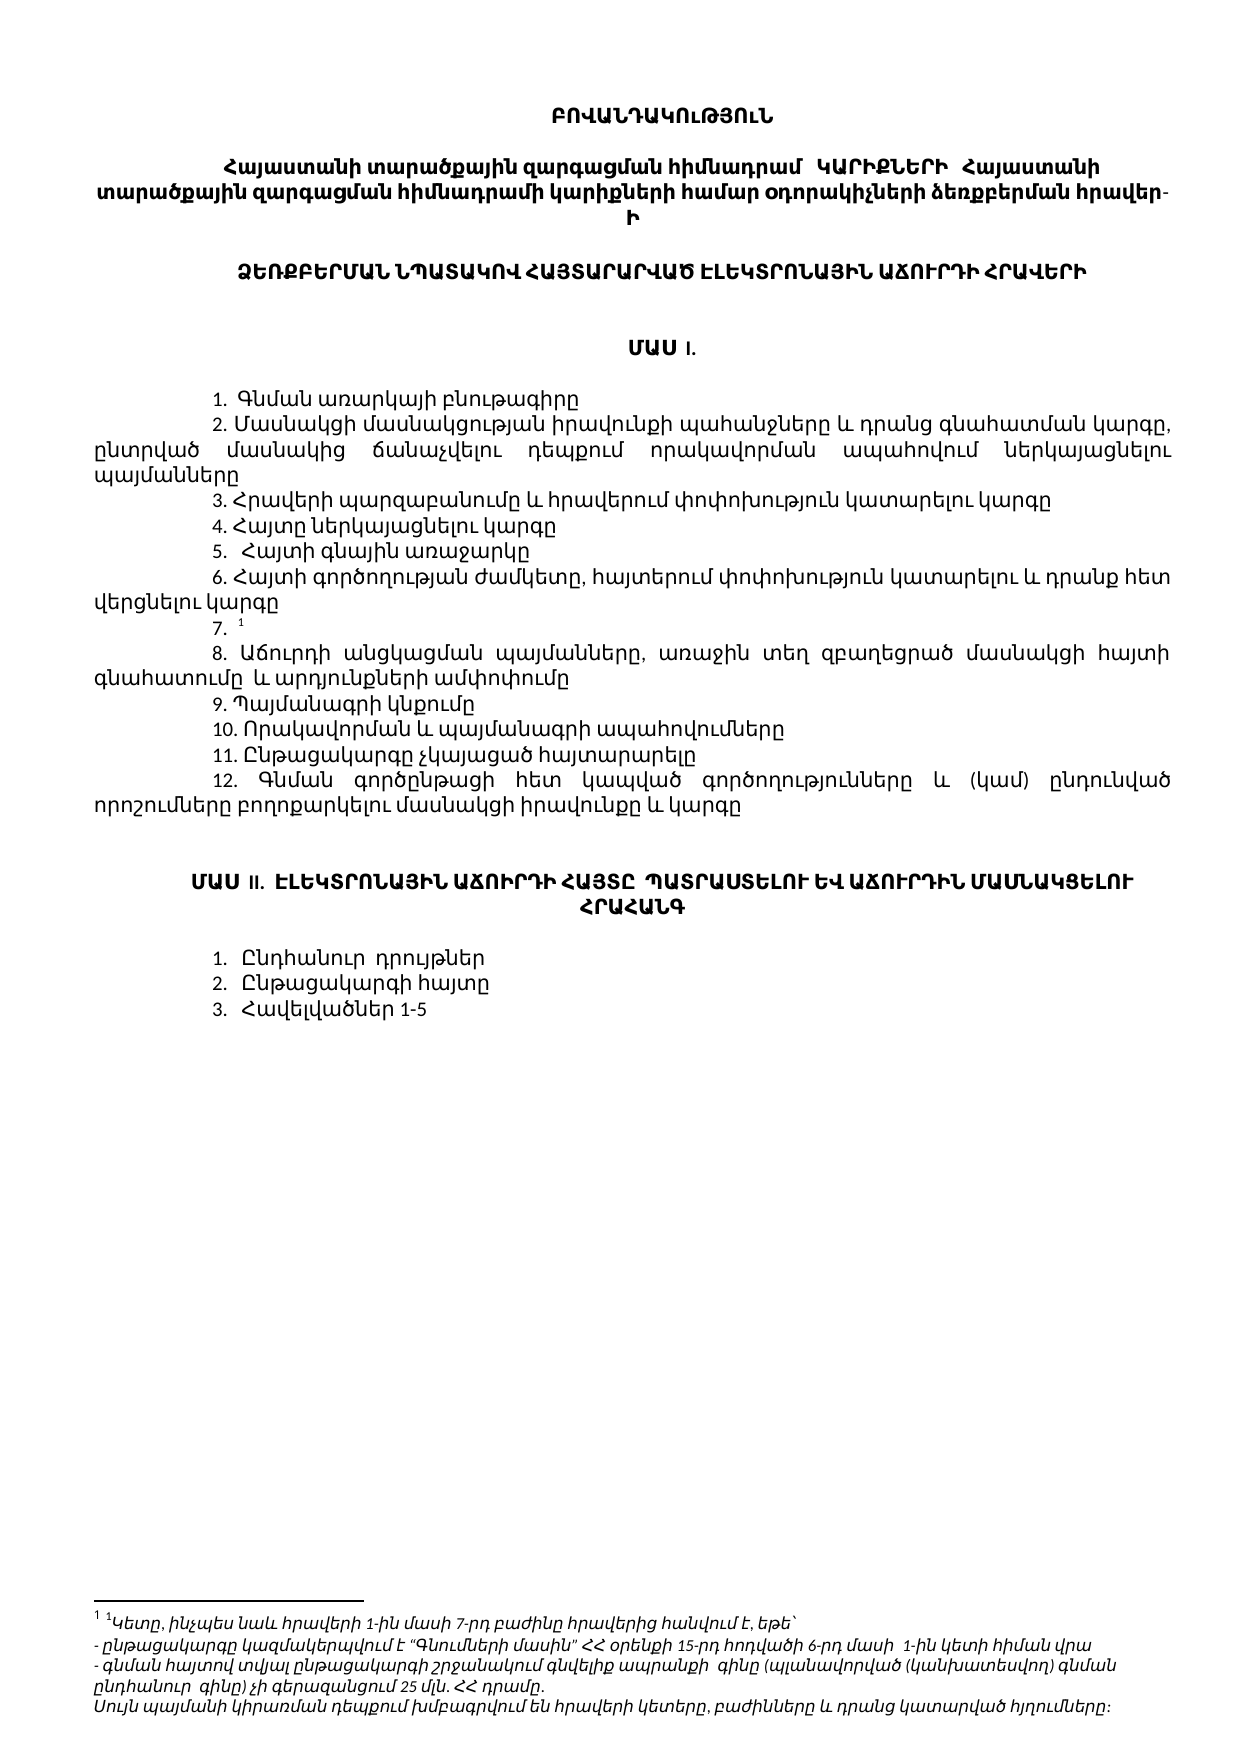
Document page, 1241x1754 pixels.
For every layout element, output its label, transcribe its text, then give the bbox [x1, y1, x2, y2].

text 2. Ընթացակարգի հայտը [94, 971, 1171, 996]
text ՄԱՍ II. ԷԼԵԿՏՐՈՆԱՅԻՆ ԱՃՈԻՐԴԻ ՀԱՅՏԸ ՊԱՏՐԱՍՏԵԼՈՒ ԵՎ ԱՃՈՒՐԴԻՆ ՄԱՍՆԱԿՑԵԼՈՒ ՀՐԱՀԱՆԳ [94, 869, 1171, 920]
text 3. Հավելվածներ 1-5 [94, 996, 1171, 1021]
text 1. Ընդհանուր դրույթներ [94, 945, 1171, 971]
text 8. Աճուրդի անցկացման պայմանները, առաջին տեղ զբաղեցրած մասնակցի հայտի գնահատումը և արդյունքների ամփոփումը [94, 640, 1171, 691]
text 12. Գնման գործընթացի հետ կապված գործողությունները և (կամ) ընդունված որոշումները բողոքարկելու մասնակցի իրավունքը և կարգը [94, 767, 1171, 818]
text 11. Ընթացակարգը չկայացած հայտարարելը [94, 742, 1171, 767]
text ՄԱՍ I. [94, 335, 1171, 361]
text 2. Մասնակցի մասնակցության իրավունքի պահանջները և դրանց գնահատման կարգը, ընտրված մասնակից ճանաչվելու դեպքում որակավորման ապահովում ներկայացնելու պայմանները [94, 411, 1171, 488]
text 10. Որակավորման և պայմանագրի ապահովումները [94, 716, 1171, 742]
text 6. Հայտի գործողության ժամկետը, հայտերում փոփոխություն կատարելու և դրանք հետ վերցնելու կարգը [94, 564, 1171, 615]
text 1. Գնման առարկայի բնութագիրը [94, 386, 1171, 411]
text 7. 1 [94, 615, 1171, 640]
text ՁԵՌՔԲԵՐՄԱՆ ՆՊԱՏԱԿՈՎ ՀԱՅՏԱՐԱՐՎԱԾ ԷԼԵԿՏՐՈՆԱՅԻՆ ԱՃՈՒՐԴԻ ՀՐԱՎԵՐԻ [94, 259, 1171, 284]
text 5. Հայտի գնային առաջարկը [94, 538, 1171, 564]
text 9. Պայմանագրի կնքումը [94, 691, 1171, 716]
text ԲՈՎԱՆԴԱԿՈւԹՅՈւՆ [94, 103, 1171, 128]
text Հայաստանի տարածքային զարգացման հիմնադրամ ԿԱՐԻՔՆԵՐԻ Հայաստանի տարածքային զարգացման հիմնադրամի կարիքների համար օդորակիչների ձեռքբերման հրավեր-Ի [94, 154, 1171, 230]
text 4. Հայտը ներկայացնելու կարգը [94, 513, 1171, 538]
text 3. Հրավերի պարզաբանումը և հրավերում փոփոխություն կատարելու կարգը [94, 488, 1171, 513]
